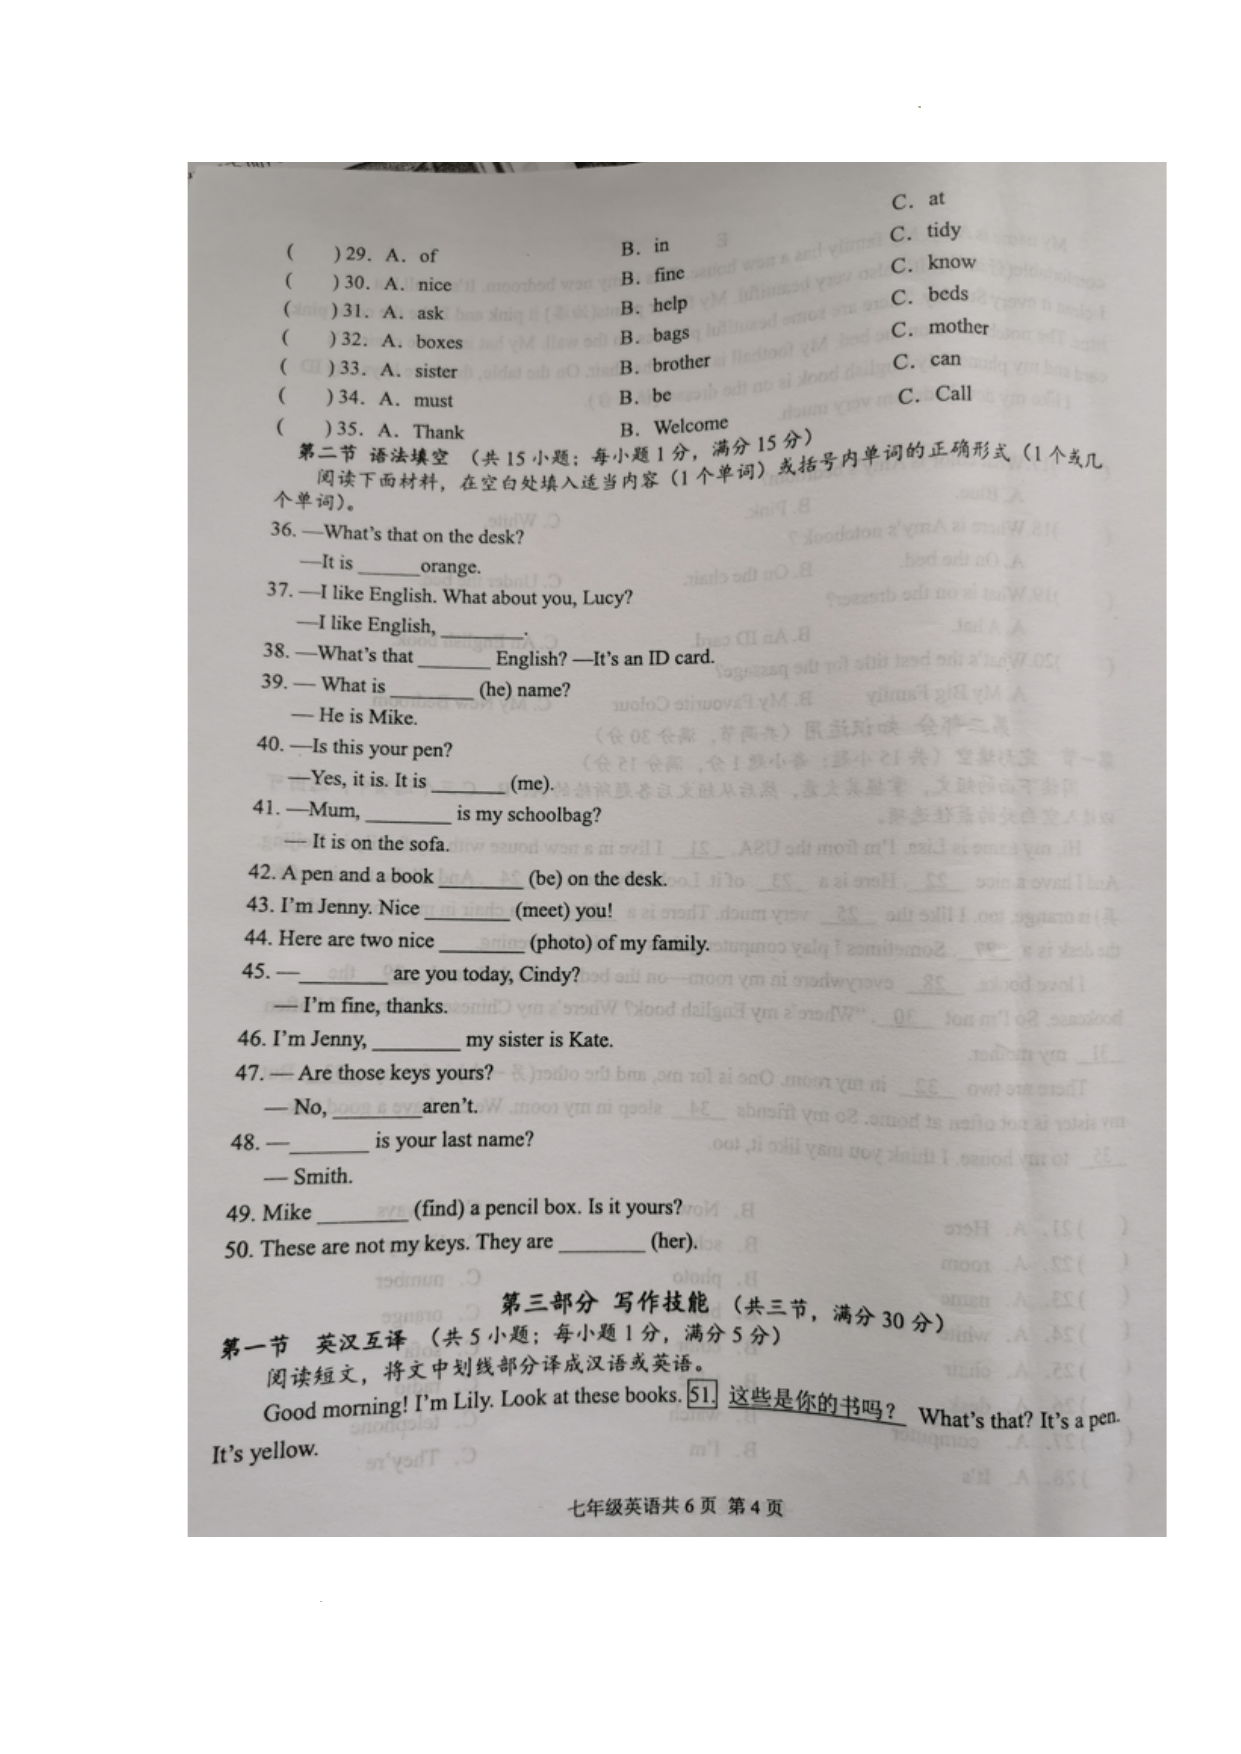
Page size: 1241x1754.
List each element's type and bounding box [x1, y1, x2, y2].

picture [187, 162, 1167, 1537]
